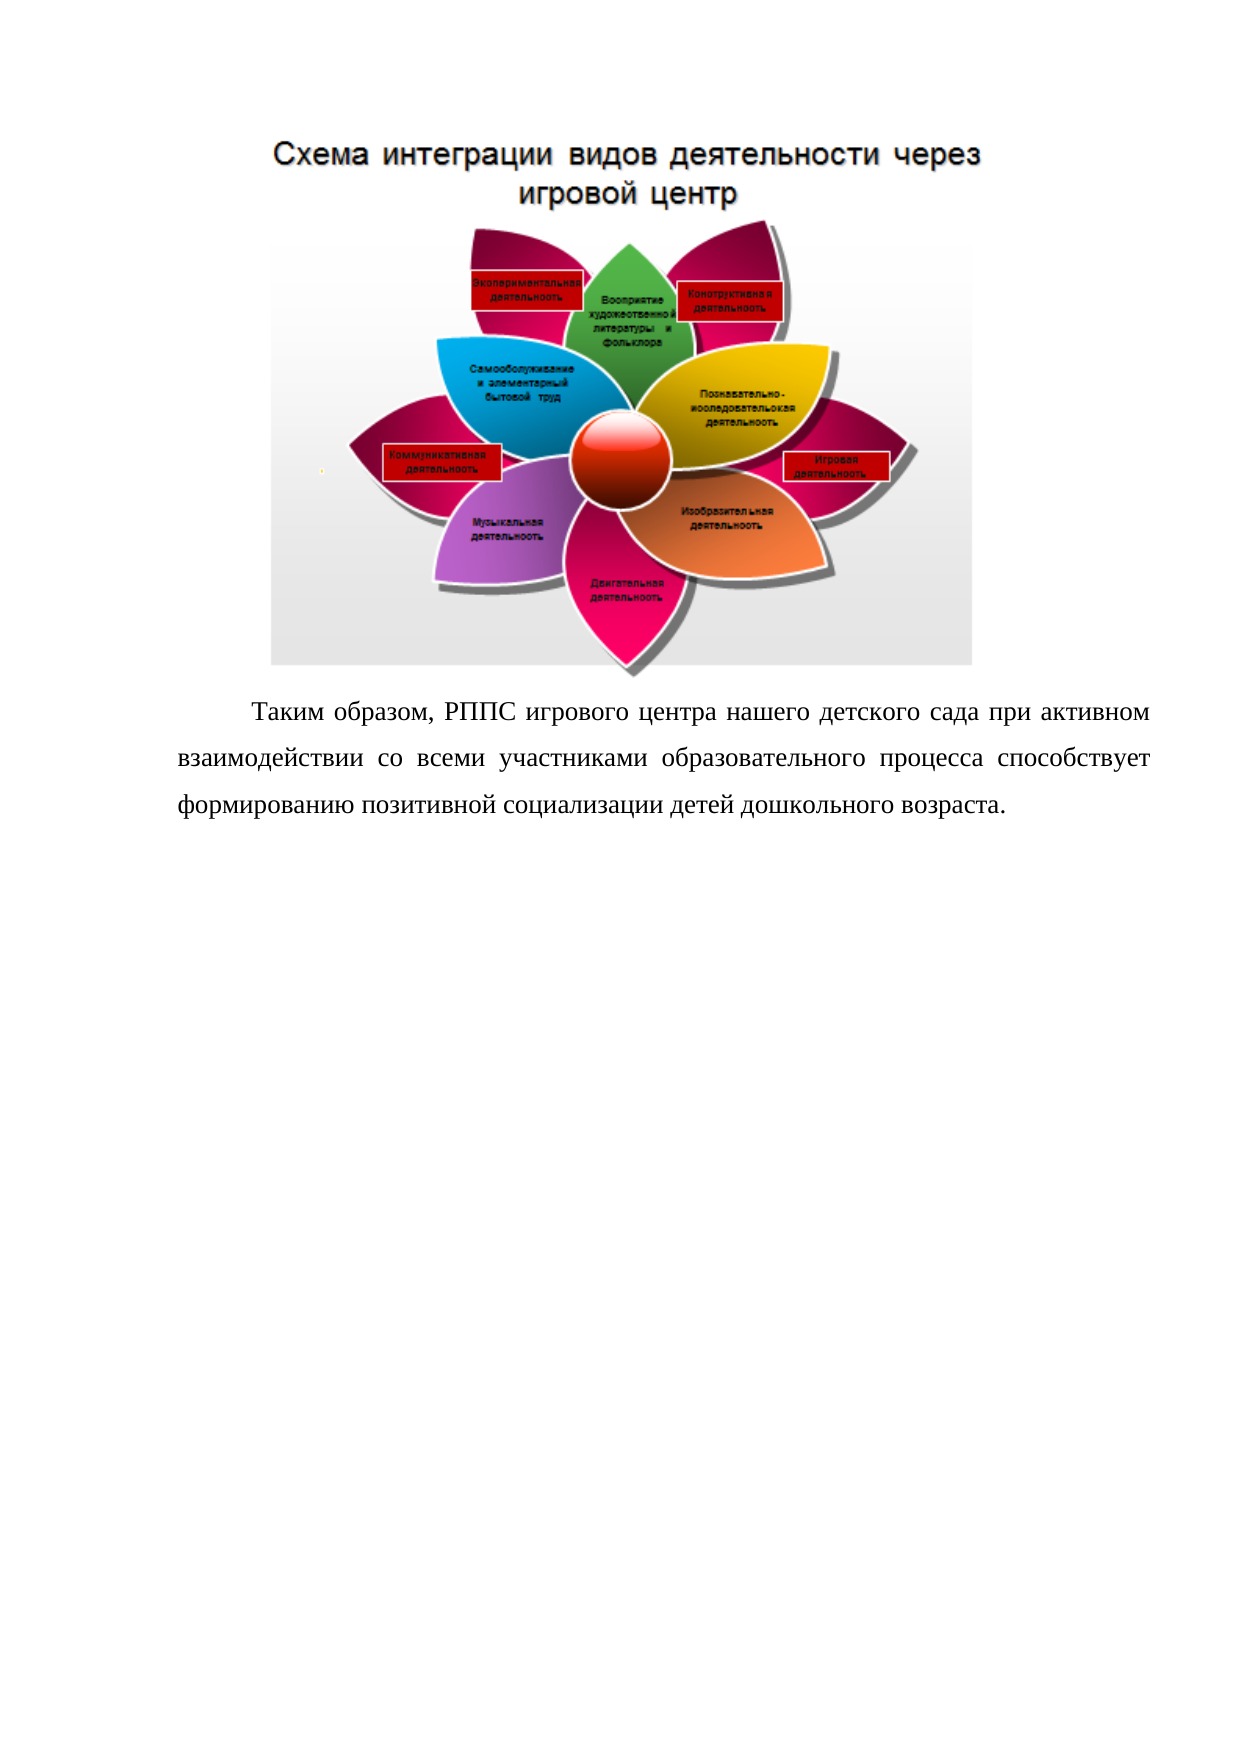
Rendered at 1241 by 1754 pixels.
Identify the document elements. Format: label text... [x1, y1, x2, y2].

text Таким образом, РППС игрового центра нашего детского сада при активном взаимодействии со всеми участниками образовательного процесса способствует формированию позитивной социализации детей дошкольного возраста. [177, 695, 1152, 819]
picture [251, 118, 1002, 681]
